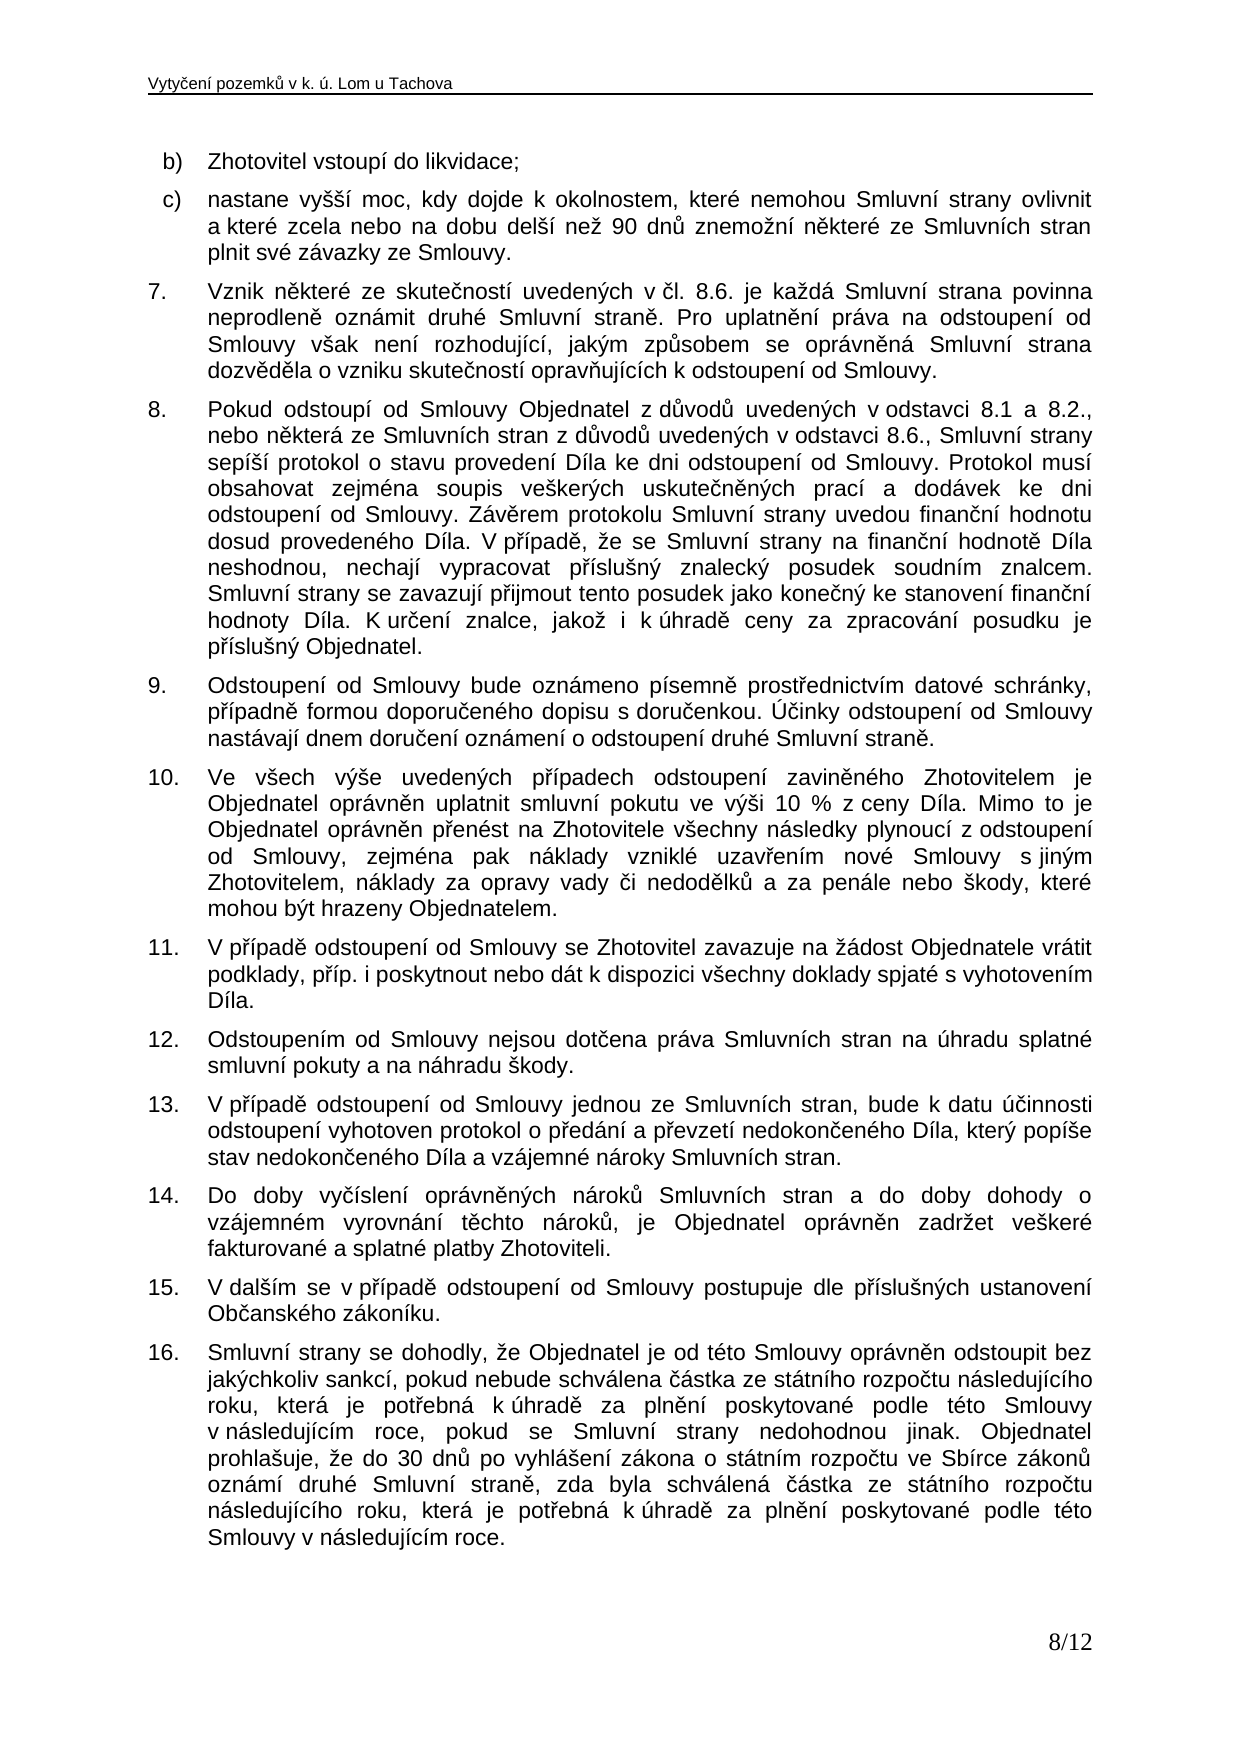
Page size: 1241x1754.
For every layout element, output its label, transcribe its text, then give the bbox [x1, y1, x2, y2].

list Ve všech výše uvedených případech odstoupení zaviněného Zhotovitelem je Objednatel oprávněn uplatnit smluvní pokutu ve výši 10 % z ceny Díla. Mimo to je Objednatel oprávněn přenést na Zhotovitele všechny následky plynoucí z odstoupení od Smlouvy, zejména pak náklady vzniklé uzavřením nové Smlouvy s jiným Zhotovitelem, náklady za opravy vady či nedodělků a za penále nebo škody, které mohou být hrazeny Objednatelem. [148, 763, 1093, 922]
list Smluvní strany se dohodly, že Objednatel je od této Smlouvy oprávněn odstoupit bez jakýchkoliv sankcí, pokud nebude schválena částka ze státního rozpočtu následujícího roku, která je potřebná k úhradě za plnění poskytované podle této Smlouvy v následujícím roce, pokud se Smluvní strany nedohodnou jinak. Objednatel prohlašuje, že do 30 dnů po vyhlášení zákona o státním rozpočtu ve Sbírce zákonů oznámí druhé Smluvní straně, zda byla schválená částka ze státního rozpočtu následujícího roku, která je potřebná k úhradě za plnění poskytované podle této Smlouvy v následujícím roce. [148, 1339, 1093, 1550]
list Odstoupením od Smlouvy nejsou dotčena práva Smluvních stran na úhradu splatné smluvní pokuty a na náhradu škody. [148, 1026, 1093, 1078]
list Zhotovitel vstoupí do likvidace; [162, 148, 1093, 174]
list Pokud odstoupí od Smlouvy Objednatel z důvodů uvedených v odstavci 8.1 a 8.2., nebo některá ze Smluvních stran z důvodů uvedených v odstavci 8.6., Smluvní strany sepíší protokol o stavu provedení Díla ke dni odstoupení od Smlouvy. Protokol musí obsahovat zejména soupis veškerých uskutečněných prací a dodávek ke dni odstoupení od Smlouvy. Závěrem protokolu Smluvní strany uvedou finanční hodnotu dosud provedeného Díla. V případě, že se Smluvní strany na finanční hodnotě Díla neshodnou, nechají vypracovat příslušný znalecký posudek soudním znalcem. Smluvní strany se zavazují přijmout tento posudek jako konečný ke stanovení finanční hodnoty Díla. K určení znalce, jakož i k úhradě ceny za zpracování posudku je příslušný Objednatel. [148, 396, 1093, 659]
list Do doby vyčíslení oprávněných nároků Smluvních stran a do doby dohody o vzájemném vyrovnání těchto nároků, je Objednatel oprávněn zadržet veškeré fakturované a splatné platby Zhotoviteli. [148, 1182, 1093, 1262]
list V případě odstoupení od Smlouvy jednou ze Smluvních stran, bude k datu účinnosti odstoupení vyhotoven protokol o předání a převzetí nedokončeného Díla, který popíše stav nedokončeného Díla a vzájemné nároky Smluvních stran. [148, 1091, 1093, 1170]
list Vznik některé ze skutečností uvedených v čl. 8.6. je každá Smluvní strana povinna neprodleně oznámit druhé Smluvní straně. Pro uplatnění práva na odstoupení od Smlouvy však není rozhodující, jakým způsobem se oprávněná Smluvní strana dozvěděla o vzniku skutečností opravňujících k odstoupení od Smlouvy. [148, 278, 1093, 383]
list nastane vyšší moc, kdy dojde k okolnostem, které nemohou Smluvní strany ovlivnit a které zcela nebo na dobu delší než 90 dnů znemožní některé ze Smluvních stran plnit své závazky ze Smlouvy. [162, 186, 1093, 266]
list V případě odstoupení od Smlouvy se Zhotovitel zavazuje na žádost Objednatele vrátit podklady, příp. i poskytnout nebo dát k dispozici všechny doklady spjaté s vyhotovením Díla. [148, 934, 1093, 1013]
list V dalším se v případě odstoupení od Smlouvy postupuje dle příslušných ustanovení Občanského zákoníku. [148, 1274, 1093, 1327]
list Odstoupení od Smlouvy bude oznámeno písemně prostřednictvím datové schránky, případně formou doporučeného dopisu s doručenkou. Účinky odstoupení od Smlouvy nastávají dnem doručení oznámení o odstoupení druhé Smluvní straně. [148, 672, 1093, 751]
